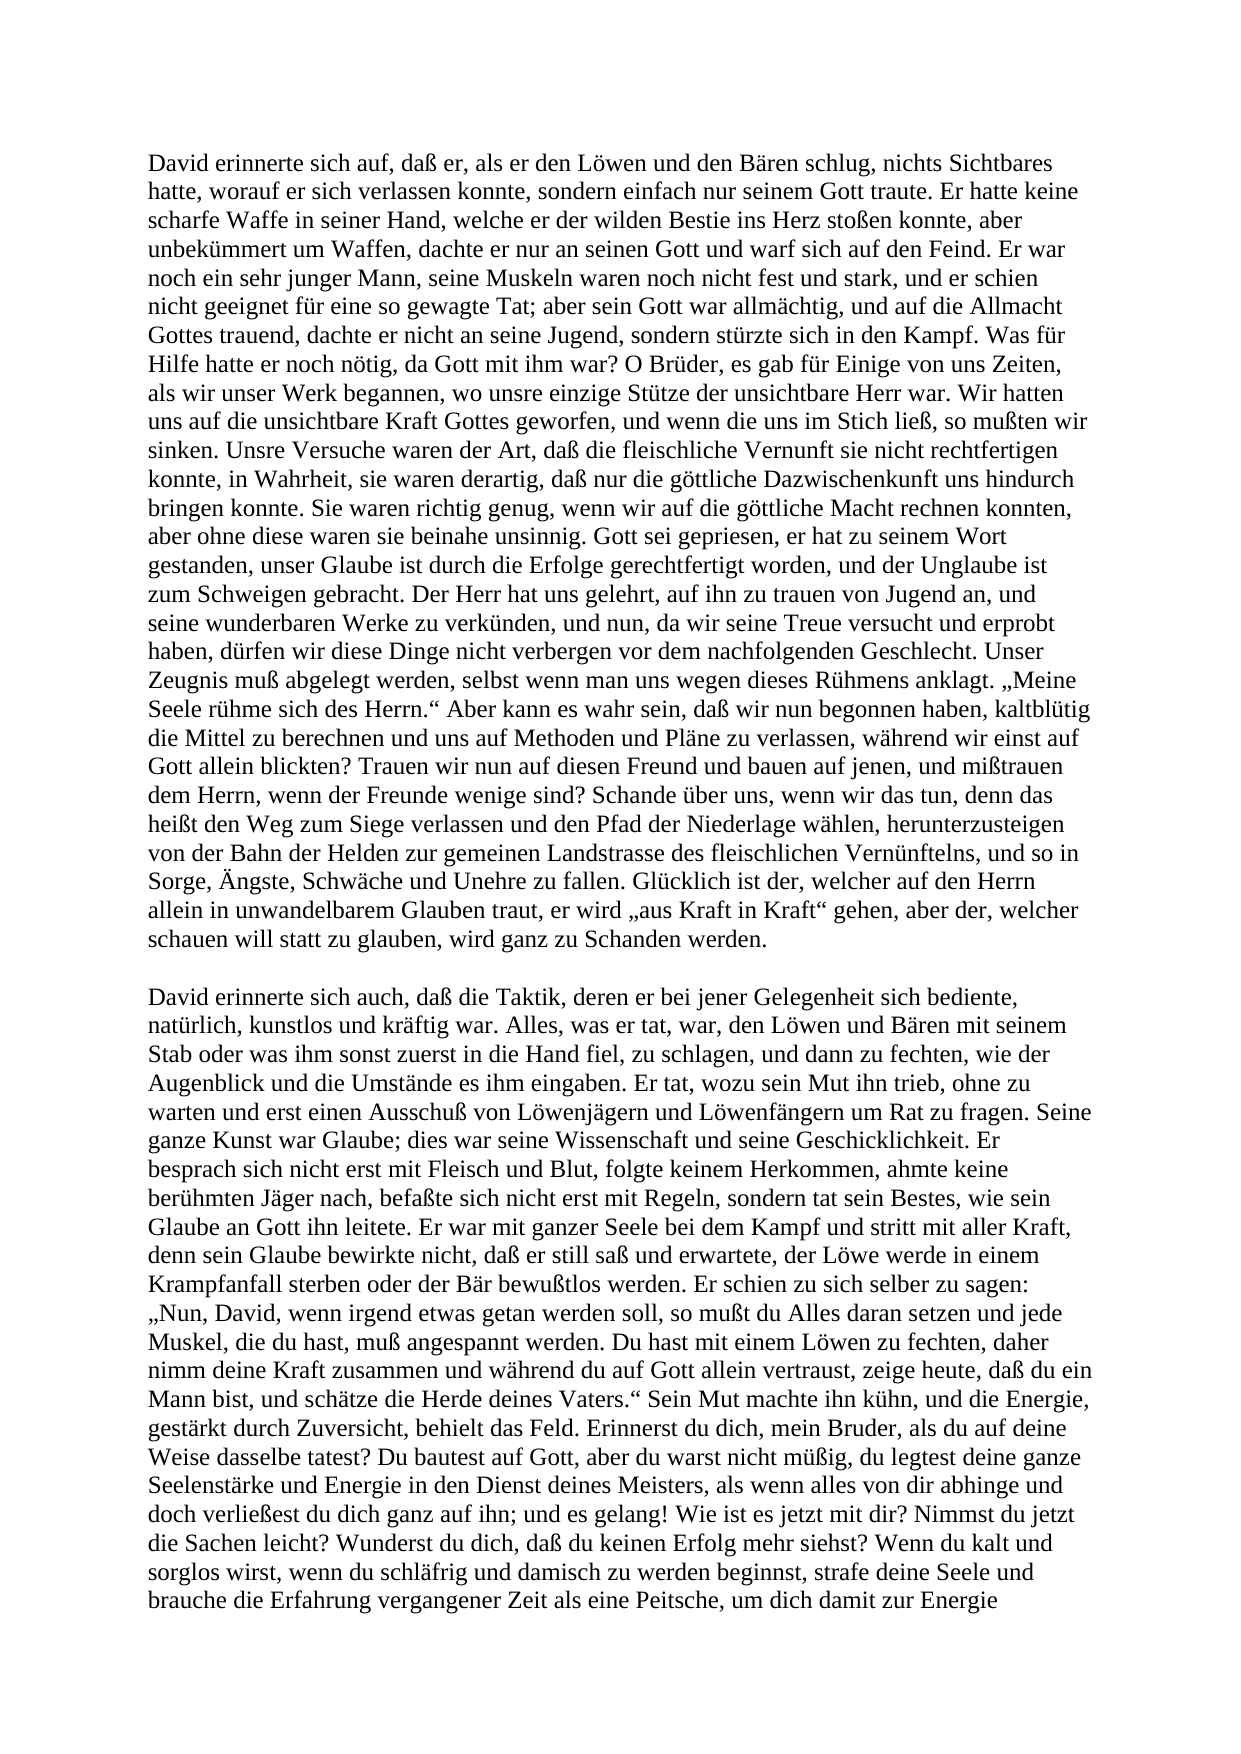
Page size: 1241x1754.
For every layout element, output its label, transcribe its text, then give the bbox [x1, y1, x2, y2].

text David erinnerte sich auf, daß er, als er den Löwen und den Bären schlug, nichts Sichtbares hatte, worauf er sich verlassen konnte, sondern einfach nur seinem Gott traute. Er hatte keine scharfe Waffe in seiner Hand, welche er der wilden Bestie ins Herz stoßen konnte, aber unbekümmert um Waffen, dachte er nur an seinen Gott und warf sich auf den Feind. Er war noch ein sehr junger Mann, seine Muskeln waren noch nicht fest und stark, und er schien nicht geeignet für eine so gewagte Tat; aber sein Gott war allmächtig, und auf die Allmacht Gottes trauend, dachte er nicht an seine Jugend, sondern stürzte sich in den Kampf. Was für Hilfe hatte er noch nötig, da Gott mit ihm war? O Brüder, es gab für Einige von uns Zeiten, als wir unser Werk begannen, wo unsre einzige Stütze der unsichtbare Herr war. Wir hatten uns auf die unsichtbare Kraft Gottes geworfen, und wenn die uns im Stich ließ, so mußten wir sinken. Unsre Versuche waren der Art, daß die fleischliche Vernunft sie nicht rechtfertigen konnte, in Wahrheit, sie waren derartig, daß nur die göttliche Dazwischenkunft uns hindurch bringen konnte. Sie waren richtig genug, wenn wir auf die göttliche Macht rechnen konnten, aber ohne diese waren sie beinahe unsinnig. Gott sei gepriesen, er hat zu seinem Wort gestanden, unser Glaube ist durch die Erfolge gerechtfertigt worden, und der Unglaube ist zum Schweigen gebracht. Der Herr hat uns gelehrt, auf ihn zu trauen von Jugend an, und seine wunderbaren Werke zu verkünden, und nun, da wir seine Treue versucht und erprobt haben, dürfen wir diese Dinge nicht verbergen vor dem nachfolgenden Geschlecht. Unser Zeugnis muß abgelegt werden, selbst wenn man uns wegen dieses Rühmens anklagt. „Meine Seele rühme sich des Herrn.“ Aber kann es wahr sein, daß wir nun begonnen haben, kaltblütig die Mittel zu berechnen und uns auf Methoden und Pläne zu verlassen, während wir einst auf Gott allein blickten? Trauen wir nun auf diesen Freund und bauen auf jenen, und mißtrauen dem Herrn, wenn der Freunde wenige sind? Schande über uns, wenn wir das tun, denn das heißt den Weg zum Siege verlassen und den Pfad der Niederlage wählen, herunterzusteigen von der Bahn der Helden zur gemeinen Landstrasse des fleischlichen Vernünftelns, und so in Sorge, Ängste, Schwäche und Unehre zu fallen. Glücklich ist der, welcher auf den Herrn allein in unwandelbarem Glauben traut, er wird „aus Kraft in Kraft“ gehen, aber der, welcher schauen will statt zu glauben, wird ganz zu Schanden werden. [148, 148, 1093, 953]
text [148, 982, 1093, 1614]
